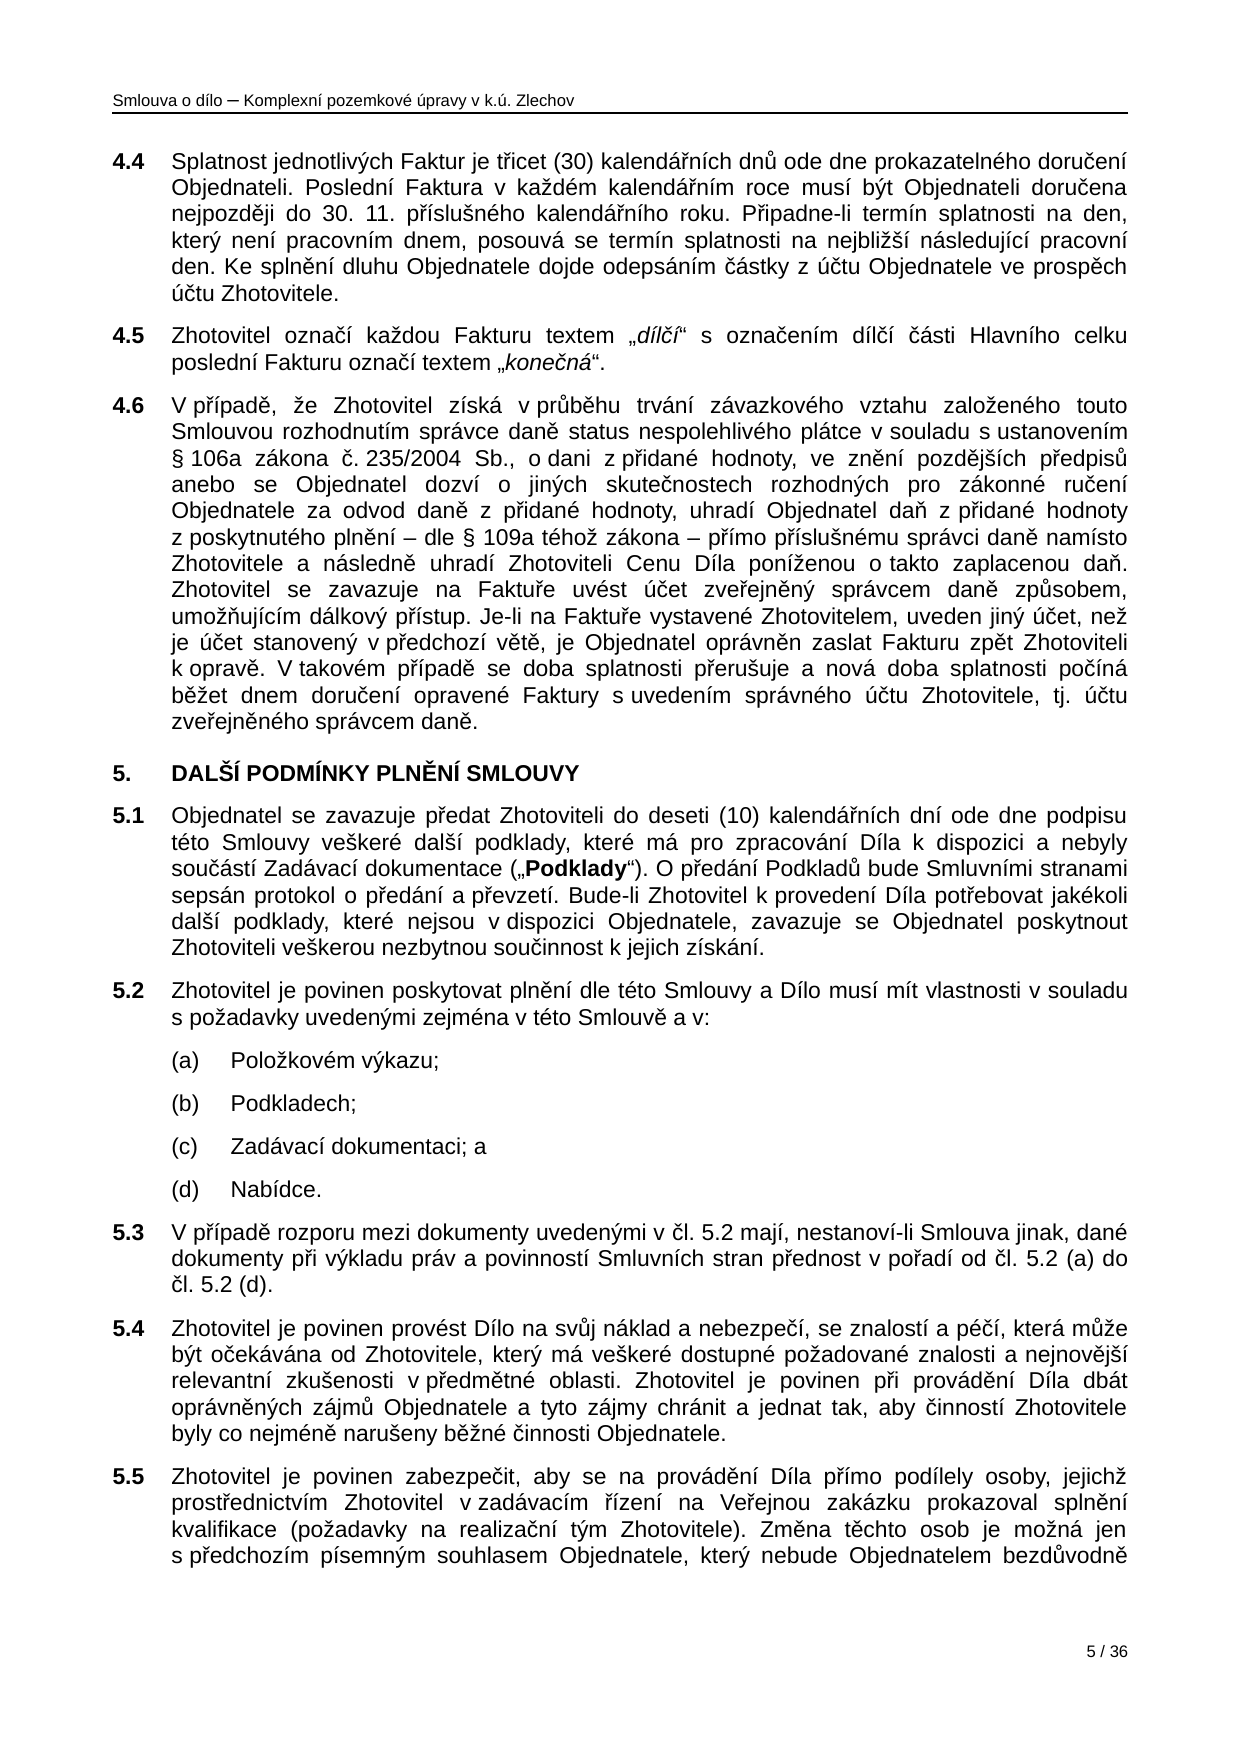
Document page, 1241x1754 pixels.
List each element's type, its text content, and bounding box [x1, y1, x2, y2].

text Další podmínky Plnění smlouvy [112, 759, 1128, 786]
text Zhotovitel je povinen poskytovat plnění dle této Smlouvy a Dílo musí mít vlastnosti v souladu s požadavky uvedenými zejména v této Smlouvě a v: [112, 977, 1128, 1030]
text Objednatel se zavazuje předat Zhotoviteli do deseti (10) kalendářních dní ode dne podpisu této Smlouvy veškeré další podklady, které má pro zpracování Díla k dispozici a nebyly součástí Zadávací dokumentace („Podklady“). O předání Podkladů bude Smluvními stranami sepsán protokol o předání a převzetí. Bude-li Zhotovitel k provedení Díla potřebovat jakékoli další podklady, které nejsou v dispozici Objednatele, zavazuje se Objednatel poskytnout Zhotoviteli veškerou nezbytnou součinnost k jejich získání. [112, 802, 1128, 961]
list Podkladech; [171, 1090, 1128, 1116]
list Položkovém výkazu; [171, 1047, 1128, 1073]
text Zhotovitel je povinen provést Dílo na svůj náklad a nebezpečí, se znalostí a péčí, která může být očekávána od Zhotovitele, který má veškeré dostupné požadované znalosti a nejnovější relevantní zkušenosti v předmětné oblasti. Zhotovitel je povinen při provádění Díla dbát oprávněných zájmů Objednatele a tyto zájmy chránit a jednat tak, aby činností Zhotovitele byly co nejméně narušeny běžné činnosti Objednatele. [112, 1314, 1128, 1446]
text Zhotovitel označí každou Fakturu textem „dílčí“ s označením dílčí části Hlavního celku poslední Fakturu označí textem „konečná“. [112, 322, 1128, 375]
text V případě, že Zhotovitel získá v průběhu trvání závazkového vztahu založeného touto Smlouvou rozhodnutím správce daně status nespolehlivého plátce v souladu s ustanovením § 106a zákona č. 235/2004 Sb., o dani z přidané hodnoty, ve znění pozdějších předpisů anebo se Objednatel dozví o jiných skutečnostech rozhodných pro zákonné ručení Objednatele za odvod daně z přidané hodnoty, uhradí Objednatel daň z přidané hodnoty z poskytnutého plnění – dle § 109a téhož zákona – přímo příslušnému správci daně namísto Zhotovitele a následně uhradí Zhotoviteli Cenu Díla poníženou o takto zaplacenou daň. Zhotovitel se zavazuje na Faktuře uvést účet zveřejněný správcem daně způsobem, umožňujícím dálkový přístup. Je-li na Faktuře vystavené Zhotovitelem, uveden jiný účet, než je účet stanovený v předchozí větě, je Objednatel oprávněn zaslat Fakturu zpět Zhotoviteli k opravě. V takovém případě se doba splatnosti přerušuje a nová doba splatnosti počíná běžet dnem doručení opravené Faktury s uvedením správného účtu Zhotovitele, tj. účtu zveřejněného správcem daně. [112, 392, 1128, 734]
list Nabídce. [171, 1176, 1128, 1202]
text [112, 1463, 1128, 1568]
list Zadávací dokumentaci; a [171, 1133, 1128, 1159]
text V případě rozporu mezi dokumenty uvedenými v čl. 5.2 mají, nestanoví-li Smlouva jinak, dané dokumenty při výkladu práv a povinností Smluvních stran přednost v pořadí od čl. 5.2 (a) do čl. 5.2 (d). [112, 1219, 1128, 1298]
text Splatnost jednotlivých Faktur je třicet (30) kalendářních dnů ode dne prokazatelného doručení Objednateli. Poslední Faktura v každém kalendářním roce musí být Objednateli doručena nejpozději do 30. 11. příslušného kalendářního roku. Připadne-li termín splatnosti na den, který není pracovním dnem, posouvá se termín splatnosti na nejbližší následující pracovní den. Ke splnění dluhu Objednatele dojde odepsáním částky z účtu Objednatele ve prospěch účtu Zhotovitele. [112, 148, 1128, 306]
